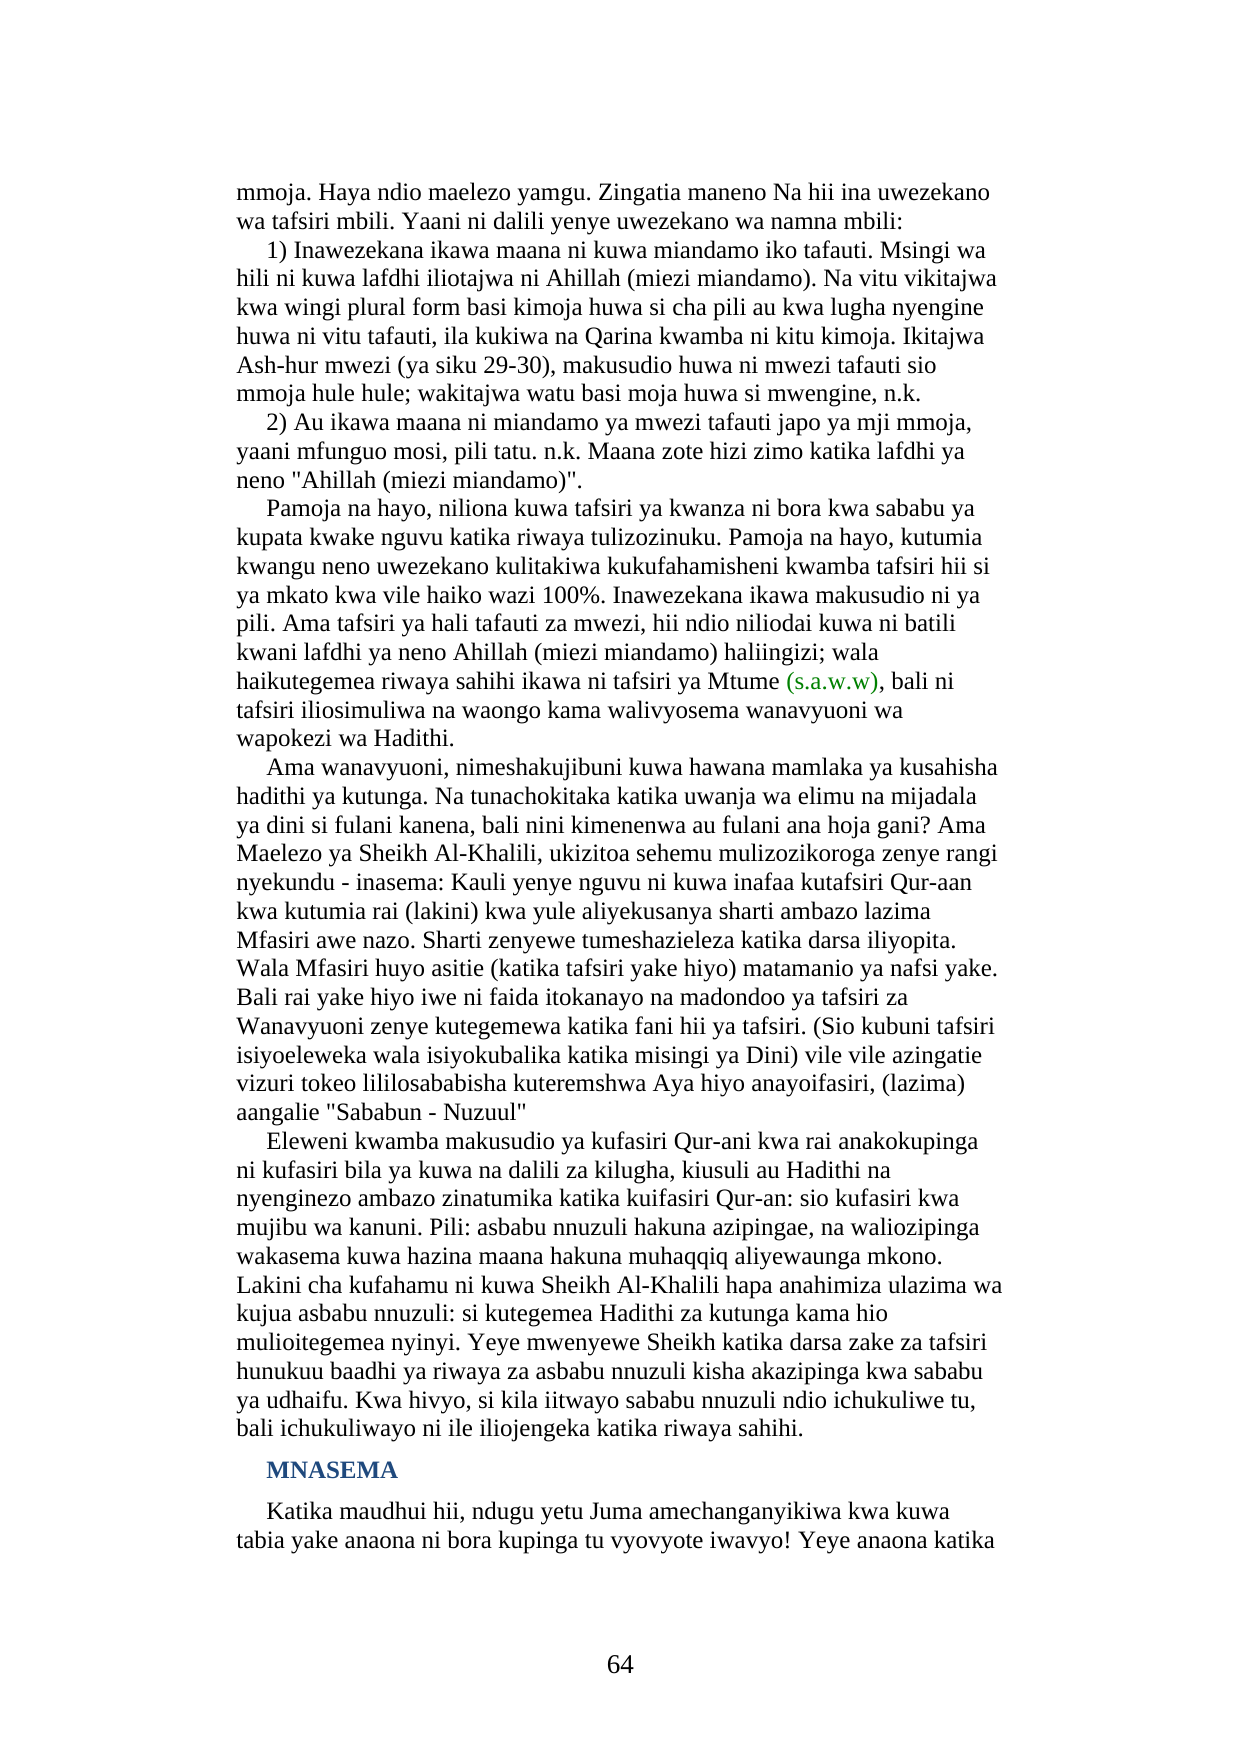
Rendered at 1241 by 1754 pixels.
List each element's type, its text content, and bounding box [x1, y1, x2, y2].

text 1) Inawezekana ikawa maana ni kuwa miandamo iko tafauti. Msingi wa hili ni kuwa lafdhi iliotajwa ni Ahillah (miezi miandamo). Na vitu vikitajwa kwa wingi plural form basi kimoja huwa si cha pili au kwa lugha nyengine huwa ni vitu tafauti, ila kukiwa na Qarina kwamba ni kitu kimoja. Ikitajwa Ash-hur mwezi (ya siku 29-30), makusudio huwa ni mwezi tafauti sio mmoja hule hule; wakitajwa watu basi moja huwa si mwengine, n.k. [236, 235, 1004, 407]
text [236, 177, 1004, 235]
text Ama wanavyuoni, nimeshakujibuni kuwa hawana mamlaka ya kusahisha hadithi ya kutunga. Na tunachokitaka katika uwanja wa elimu na mijadala ya dini si fulani kanena, bali nini kimenenwa au fulani ana hoja gani? Ama Maelezo ya Sheikh Al-Khalili, ukizitoa sehemu mulizozikoroga zenye rangi nyekundu - inasema: Kauli yenye nguvu ni kuwa inafaa kutafsiri Qur-aan kwa kutumia rai (lakini) kwa yule aliyekusanya sharti ambazo lazima Mfasiri awe nazo. Sharti zenyewe tumeshazieleza katika darsa iliyopita. Wala Mfasiri huyo asitie (katika tafsiri yake hiyo) matamanio ya nafsi yake. Bali rai yake hiyo iwe ni faida itokanayo na madondoo ya tafsiri za Wanavyuoni zenye kutegemewa katika fani hii ya tafsiri. (Sio kubuni tafsiri isiyoeleweka wala isiyokubalika katika misingi ya Dini) vile vile azingatie vizuri tokeo lililosababisha kuteremshwa Aya hiyo anayoifasiri, (lazima) aangalie "Sababun - Nuzuul" [236, 752, 1004, 1126]
subtitle MNASEMA [236, 1455, 1004, 1483]
text Eleweni kwamba makusudio ya kufasiri Qur-ani kwa rai anakokupinga ni kufasiri bila ya kuwa na dalili za kilugha, kiusuli au Hadithi na nyenginezo ambazo zinatumika katika kuifasiri Qur-an: sio kufasiri kwa mujibu wa kanuni. Pili: asbabu nnuzuli hakuna azipingae, na waliozipinga wakasema kuwa hazina maana hakuna muhaqqiq aliyewaunga mkono. Lakini cha kufahamu ni kuwa Sheikh Al-Khalili hapa anahimiza ulazima wa kujua asbabu nnuzuli: si kutegemea Hadithi za kutunga kama hio mulioitegemea nyinyi. Yeye mwenyewe Sheikh katika darsa zake za tafsiri hunukuu baadhi ya riwaya za asbabu nnuzuli kisha akazipinga kwa sababu ya udhaifu. Kwa hivyo, si kila iitwayo sababu nnuzuli ndio ichukuliwe tu, bali ichukuliwayo ni ile iliojengeka katika riwaya sahihi. [236, 1126, 1004, 1442]
text 2) Au ikawa maana ni miandamo ya mwezi tafauti japo ya mji mmoja, yaani mfunguo mosi, pili tatu. n.k. Maana zote hizi zimo katika lafdhi ya neno "Ahillah (miezi miandamo)". [236, 407, 1004, 493]
text Pamoja na hayo, niliona kuwa tafsiri ya kwanza ni bora kwa sababu ya kupata kwake nguvu katika riwaya tulizozinuku. Pamoja na hayo, kutumia kwangu neno uwezekano kulitakiwa kukufahamisheni kwamba tafsiri hii si ya mkato kwa vile haiko wazi 100%. Inawezekana ikawa makusudio ni ya pili. Ama tafsiri ya hali tafauti za mwezi, hii ndio niliodai kuwa ni batili kwani lafdhi ya neno Ahillah (miezi miandamo) haliingizi; wala haikutegemea riwaya sahihi ikawa ni tafsiri ya Mtume (s.a.w.w), bali ni tafsiri iliosimuliwa na waongo kama walivyosema wanavyuoni wa wapokezi wa Hadithi. [236, 493, 1004, 752]
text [236, 1496, 1004, 1553]
